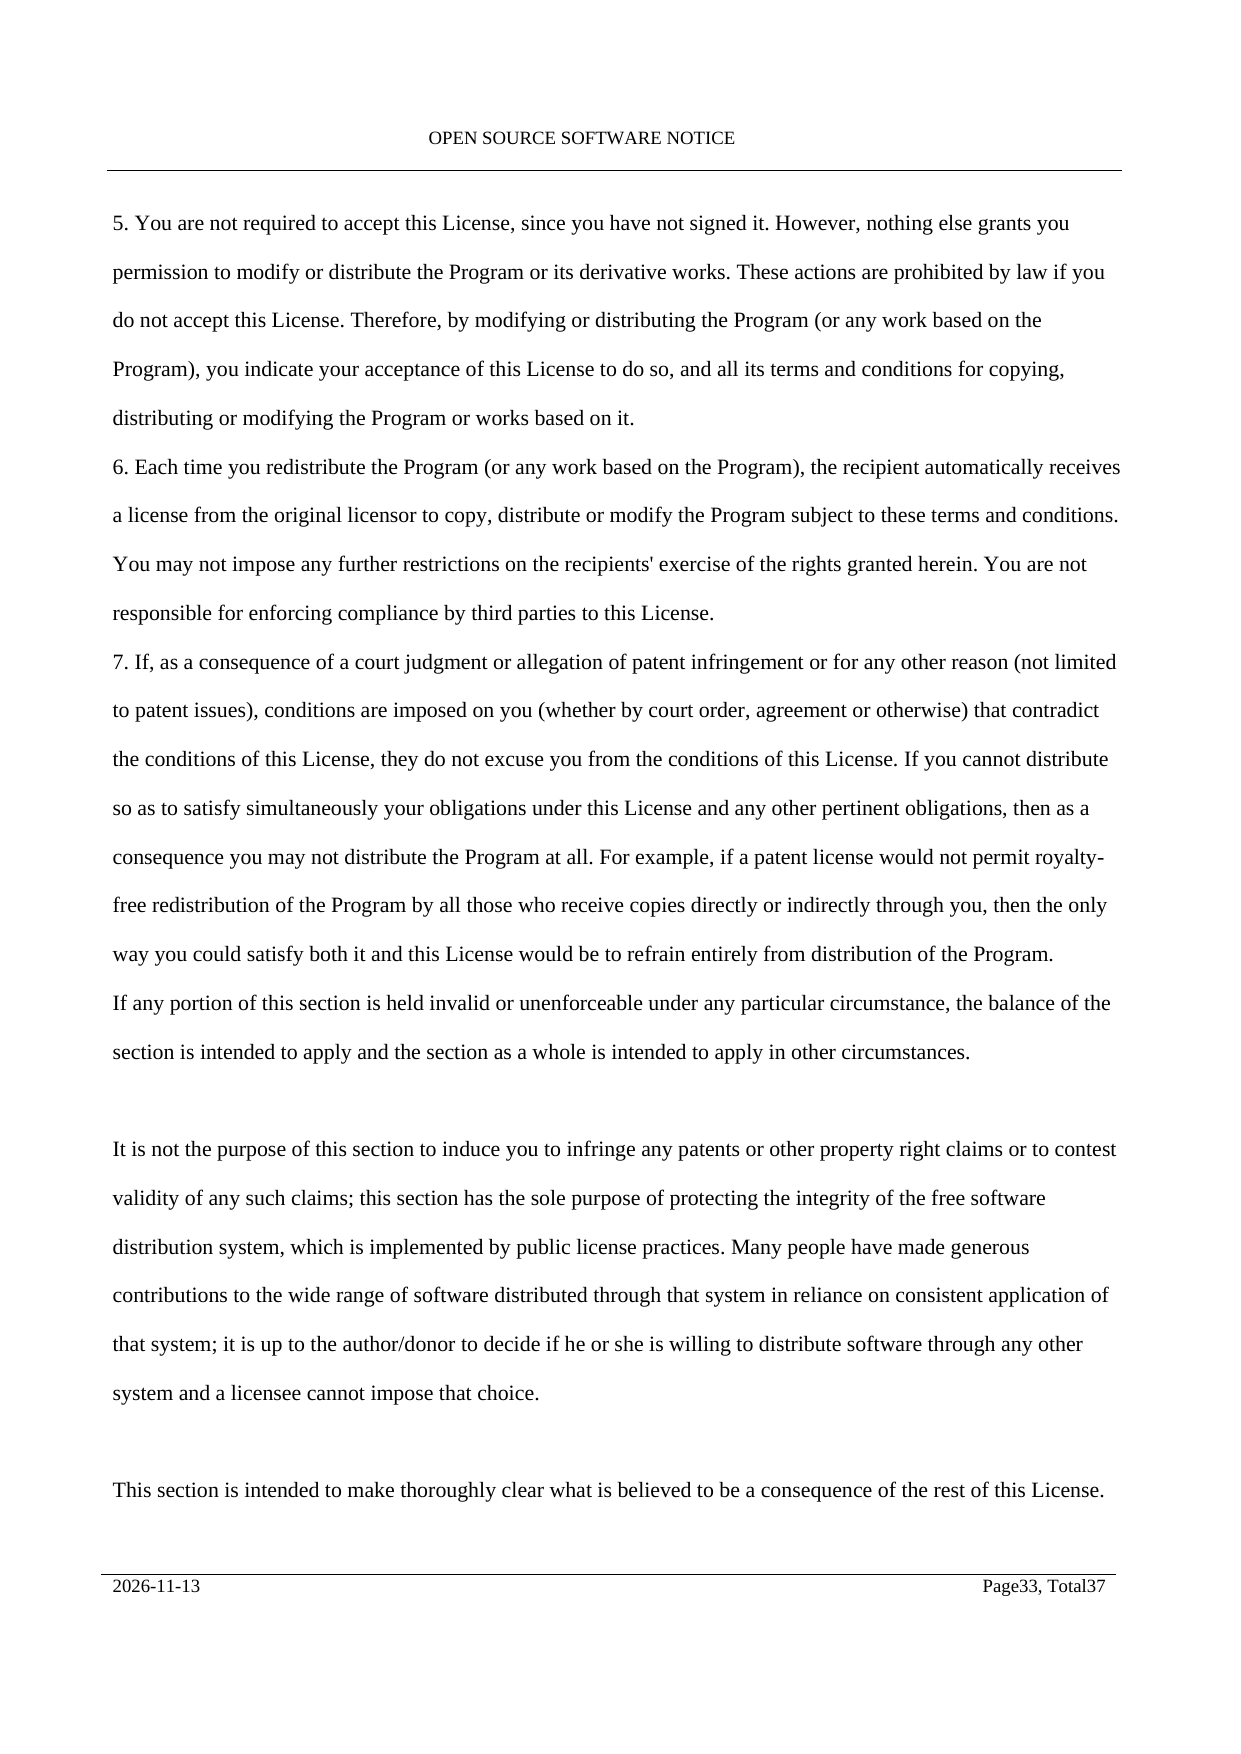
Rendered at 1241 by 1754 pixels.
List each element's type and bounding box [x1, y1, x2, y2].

text [112, 206, 1128, 1506]
